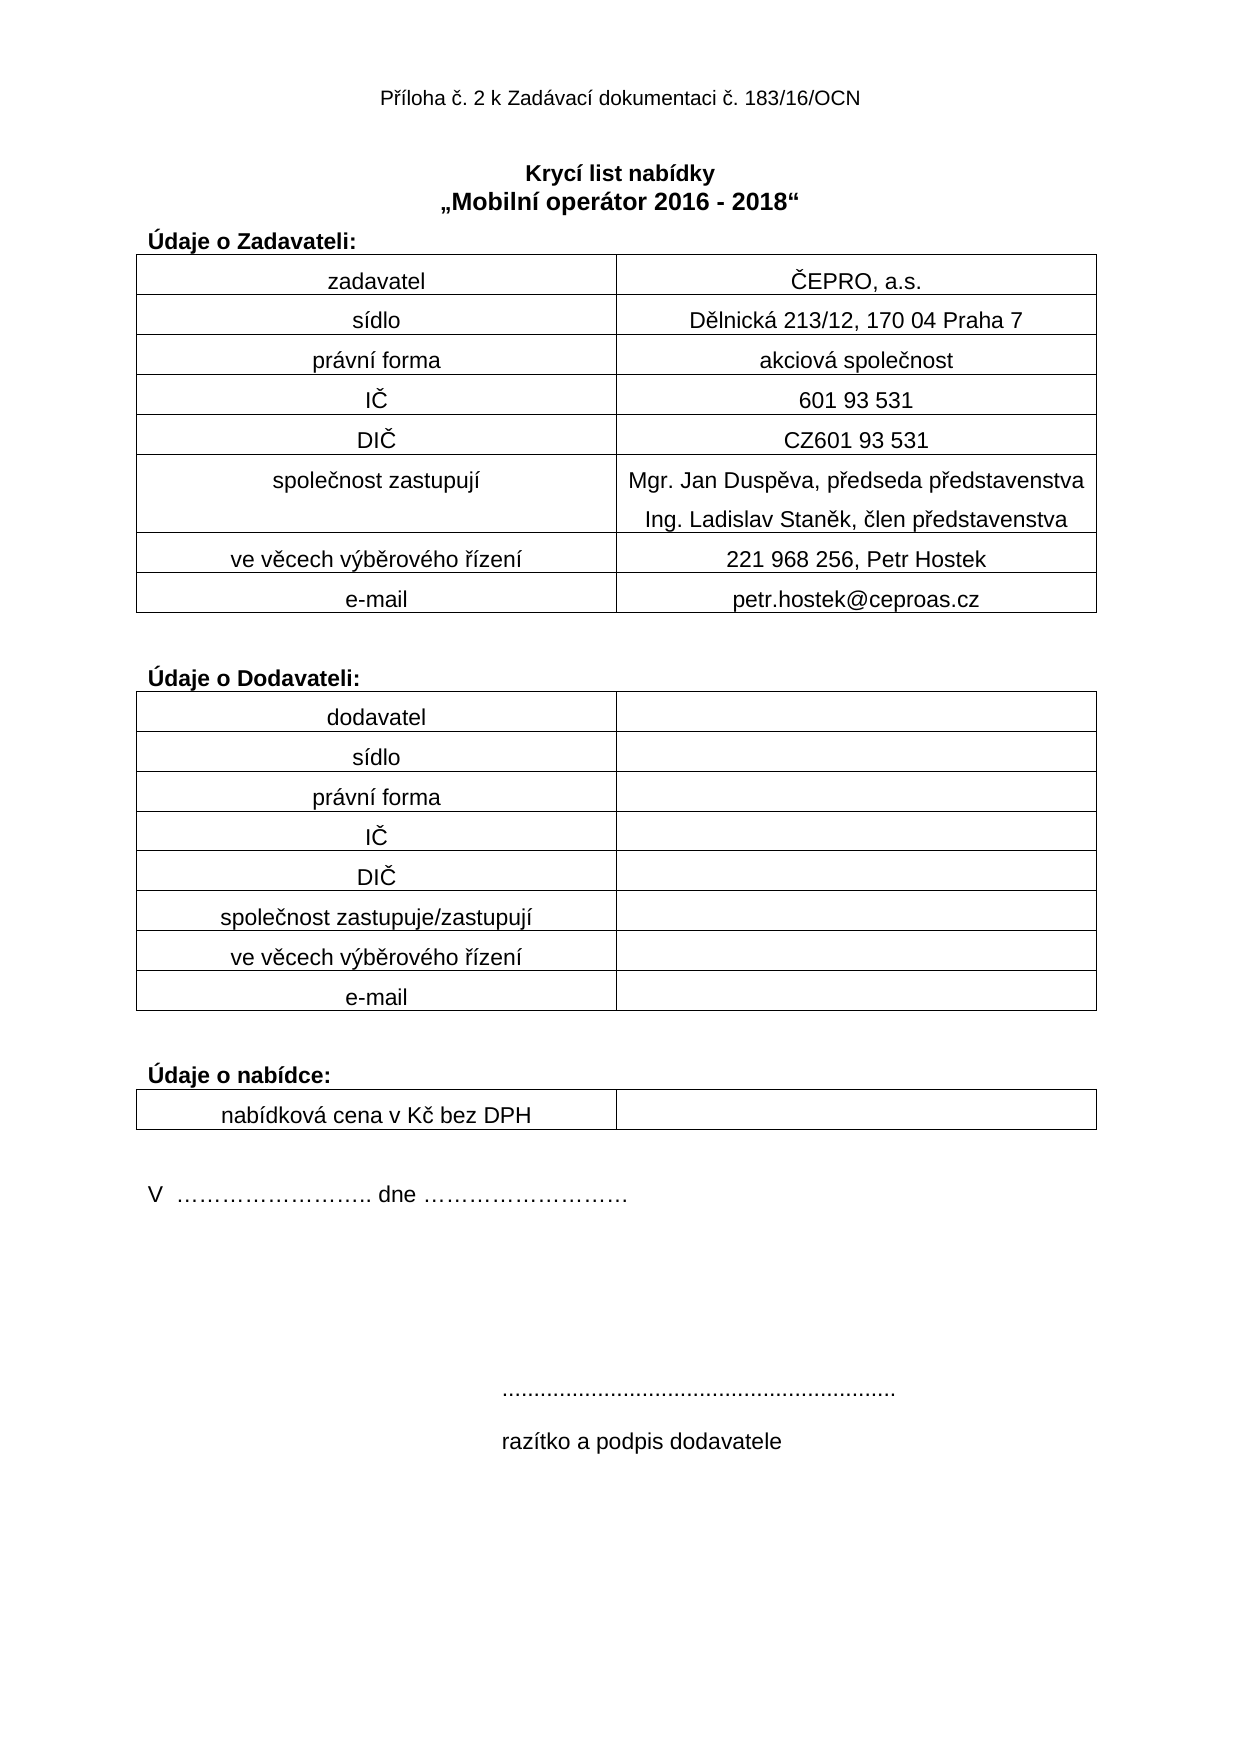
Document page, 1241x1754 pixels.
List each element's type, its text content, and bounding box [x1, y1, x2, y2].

table_cell Mgr. Jan Duspěva, předseda představenstva Ing. Ladislav Staněk, člen představenstva [617, 455, 1096, 532]
table_cell IČ [137, 812, 616, 850]
text „Mobilní operátor 2016 - 2018“ [148, 186, 1093, 215]
table_cell ve věcech výběrového řízení [137, 931, 616, 970]
table_cell [617, 812, 1096, 850]
table_cell [617, 891, 1096, 930]
table_cell IČ [137, 375, 616, 414]
table_cell DIČ [137, 851, 616, 890]
table_cell [617, 851, 1096, 890]
text Údaje o nabídce: [148, 1062, 1093, 1089]
table_cell právní forma [137, 772, 616, 811]
table_cell akciová společnost [617, 335, 1096, 374]
table_header nabídková cena v Kč bez DPH [137, 1090, 616, 1129]
table_cell CZ601 93 531 [617, 415, 1096, 453]
table_cell 221 968 256, Petr Hostek [617, 533, 1096, 572]
table_cell společnost zastupuje/zastupují [137, 891, 616, 930]
table_cell právní forma [137, 335, 616, 374]
table_header [617, 1090, 1096, 1129]
table_header dodavatel [137, 692, 616, 731]
text Údaje o Zadavateli: [148, 228, 1093, 254]
text Krycí list nabídky [148, 160, 1093, 186]
table_cell DIČ [137, 415, 616, 453]
table_cell společnost zastupují [137, 455, 616, 532]
text V …………………….. dne ……………………… [148, 1181, 1093, 1207]
table_cell sídlo [137, 295, 616, 334]
table_cell [617, 971, 1096, 1010]
table_header zadavatel [137, 255, 616, 294]
table_cell sídlo [137, 732, 616, 771]
table_cell ve věcech výběrového řízení [137, 533, 616, 572]
table_cell petr.hostek@ceproas.cz [617, 573, 1096, 612]
table_cell Dělnická 213/12, 170 04 Praha 7 [617, 295, 1096, 334]
table_cell [617, 732, 1096, 771]
table_cell [617, 772, 1096, 811]
table_cell e-mail [137, 971, 616, 1010]
table_cell e-mail [137, 573, 616, 612]
text Údaje o Dodavateli: [148, 664, 1093, 691]
text .............................................................. razítko a podpis dodavatele [502, 1375, 1093, 1454]
table_cell [617, 931, 1096, 970]
table_header [617, 692, 1096, 731]
table_header ČEPRO, a.s. [617, 255, 1096, 294]
table_cell 601 93 531 [617, 375, 1096, 414]
